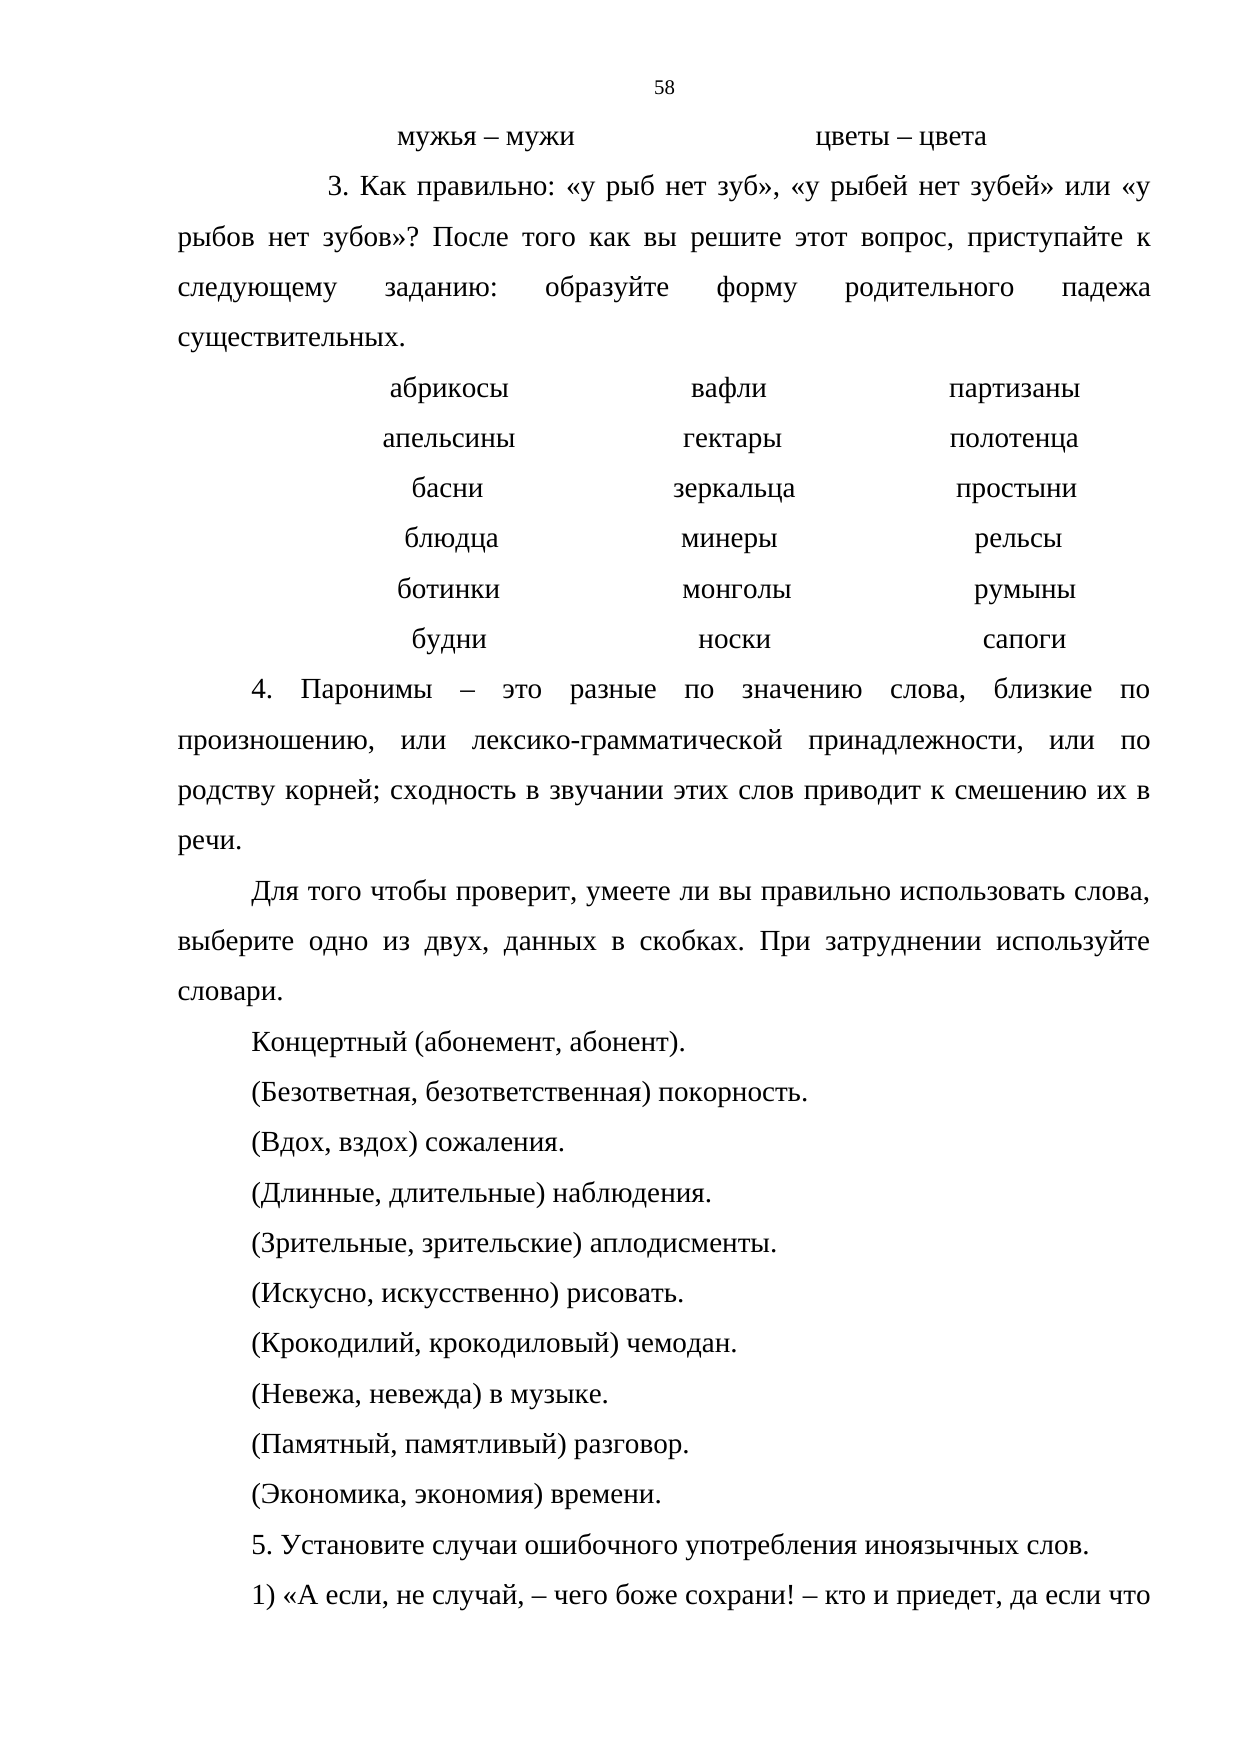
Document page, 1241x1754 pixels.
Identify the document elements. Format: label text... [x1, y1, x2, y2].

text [177, 1577, 1151, 1611]
text (Экономика, экономия) времени. [177, 1477, 1151, 1510]
text блюдца минеры рельсы [177, 521, 1151, 554]
text абрикосы вафли партизаны [177, 370, 1151, 403]
text мужья – мужи цветы – цвета [177, 118, 1151, 152]
text (Вдох, вздох) сожаления. [177, 1124, 1151, 1158]
text (Зрительные, зрительские) аплодисменты. [177, 1225, 1151, 1258]
text 3. Как правильно: «у рыб нет зуб», «у рыбей нет зубей» или «у рыбов нет зубов»? После того как вы решите этот вопрос, приступайте к следующему заданию: образуйте форму родительного падежа существительных. [177, 168, 1151, 353]
text 5. Установите случаи ошибочного употребления иноязычных слов. [177, 1527, 1151, 1560]
text (Длинные, длительные) наблюдения. [177, 1175, 1151, 1208]
text апельсины гектары полотенца [177, 420, 1151, 453]
text будни носки сапоги [177, 621, 1151, 655]
text 4. Паронимы – это разные по значению слова, близкие по произношению, или лексико-грамматической принадлежности, или по родству корней; сходность в звучании этих слов приводит к смешению их в речи. [177, 672, 1151, 856]
text басни зеркальца простыни [177, 470, 1151, 504]
text Для того чтобы проверит, умеете ли вы правильно использовать слова, выберите одно из двух, данных в скобках. При затруднении используйте словари. [177, 873, 1151, 1007]
text (Крокодилий, крокодиловый) чемодан. [177, 1326, 1151, 1359]
text ботинки монголы румыны [177, 571, 1151, 604]
text (Памятный, памятливый) разговор. [177, 1426, 1151, 1460]
text (Искусно, искусственно) рисовать. [177, 1275, 1151, 1309]
text (Безответная, безответственная) покорность. [177, 1074, 1151, 1108]
text (Невежа, невежда) в музыке. [177, 1376, 1151, 1409]
text Концертный (абонемент, абонент). [177, 1024, 1151, 1057]
